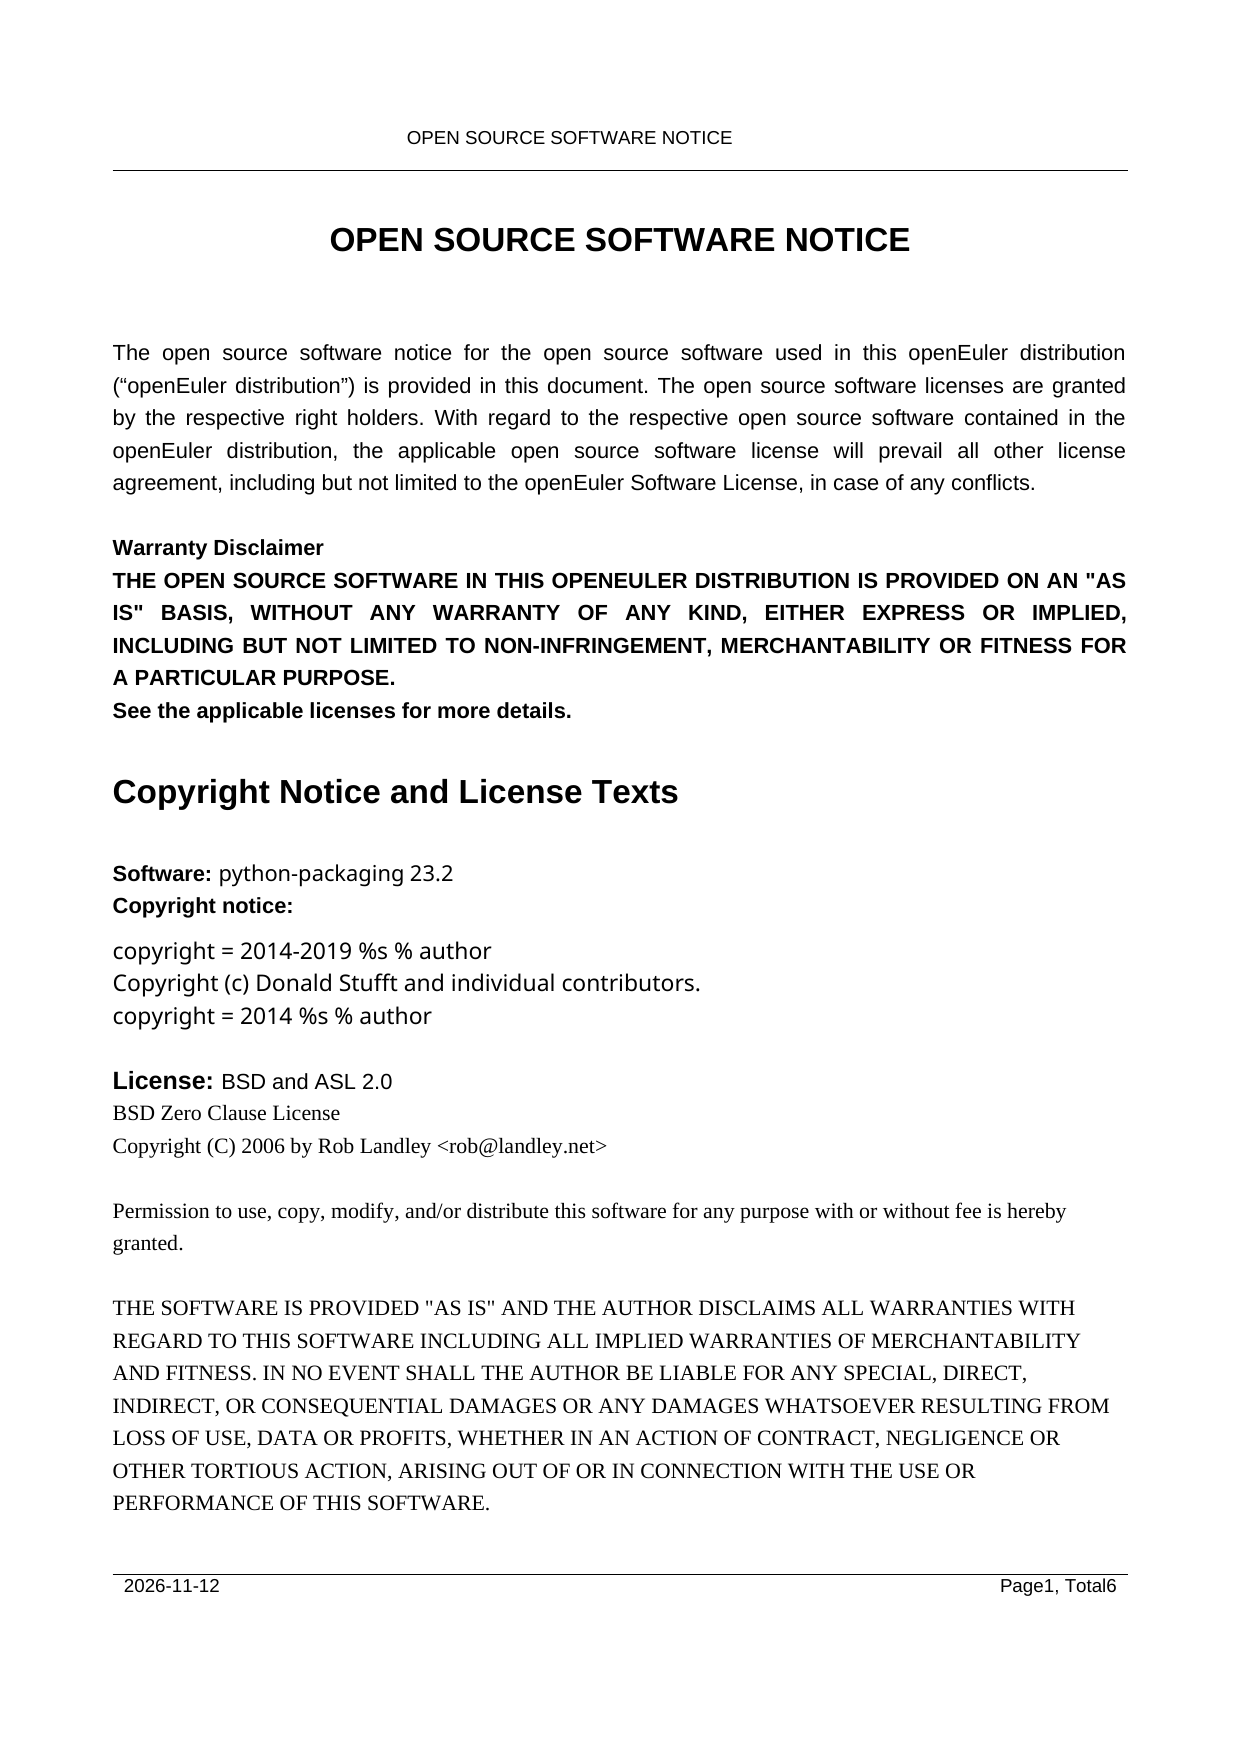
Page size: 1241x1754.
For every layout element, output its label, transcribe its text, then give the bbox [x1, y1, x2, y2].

text License: BSD and ASL 2.0 [112, 1064, 1128, 1096]
text Copyright notice: [112, 889, 1128, 921]
text copyright = 2014-2019 %s % author Copyright (c) Donald Stufft and individual contributors. copyright = 2014 %s % author [112, 934, 1128, 1064]
text The open source software notice for the open source software used in this openEuler distribution (“openEuler distribution”) is provided in this document. The open source software licenses are granted by the respective right holders. With regard to the respective open source software contained in the openEuler distribution, the applicable open source software license will prevail all other license agreement, including but not limited to the openEuler Software License, in case of any conflicts. [112, 336, 1128, 499]
title Software: python-packaging 23.2 [112, 856, 1128, 889]
text THE OPEN SOURCE SOFTWARE IN THIS OPENEULER DISTRIBUTION IS PROVIDED ON AN "AS IS" BASIS, WITHOUT ANY WARRANTY OF ANY KIND, EITHER EXPRESS OR IMPLIED, INCLUDING BUT NOT LIMITED TO NON-INFRINGEMENT, MERCHANTABILITY OR FITNESS FOR A PARTICULAR PURPOSE. See the applicable licenses for more details. [112, 564, 1128, 726]
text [112, 1096, 1128, 1519]
text Warranty Disclaimer [112, 531, 1128, 564]
text Copyright Notice and License Texts [112, 759, 1128, 824]
text OPEN SOURCE SOFTWARE NOTICE [112, 206, 1128, 271]
